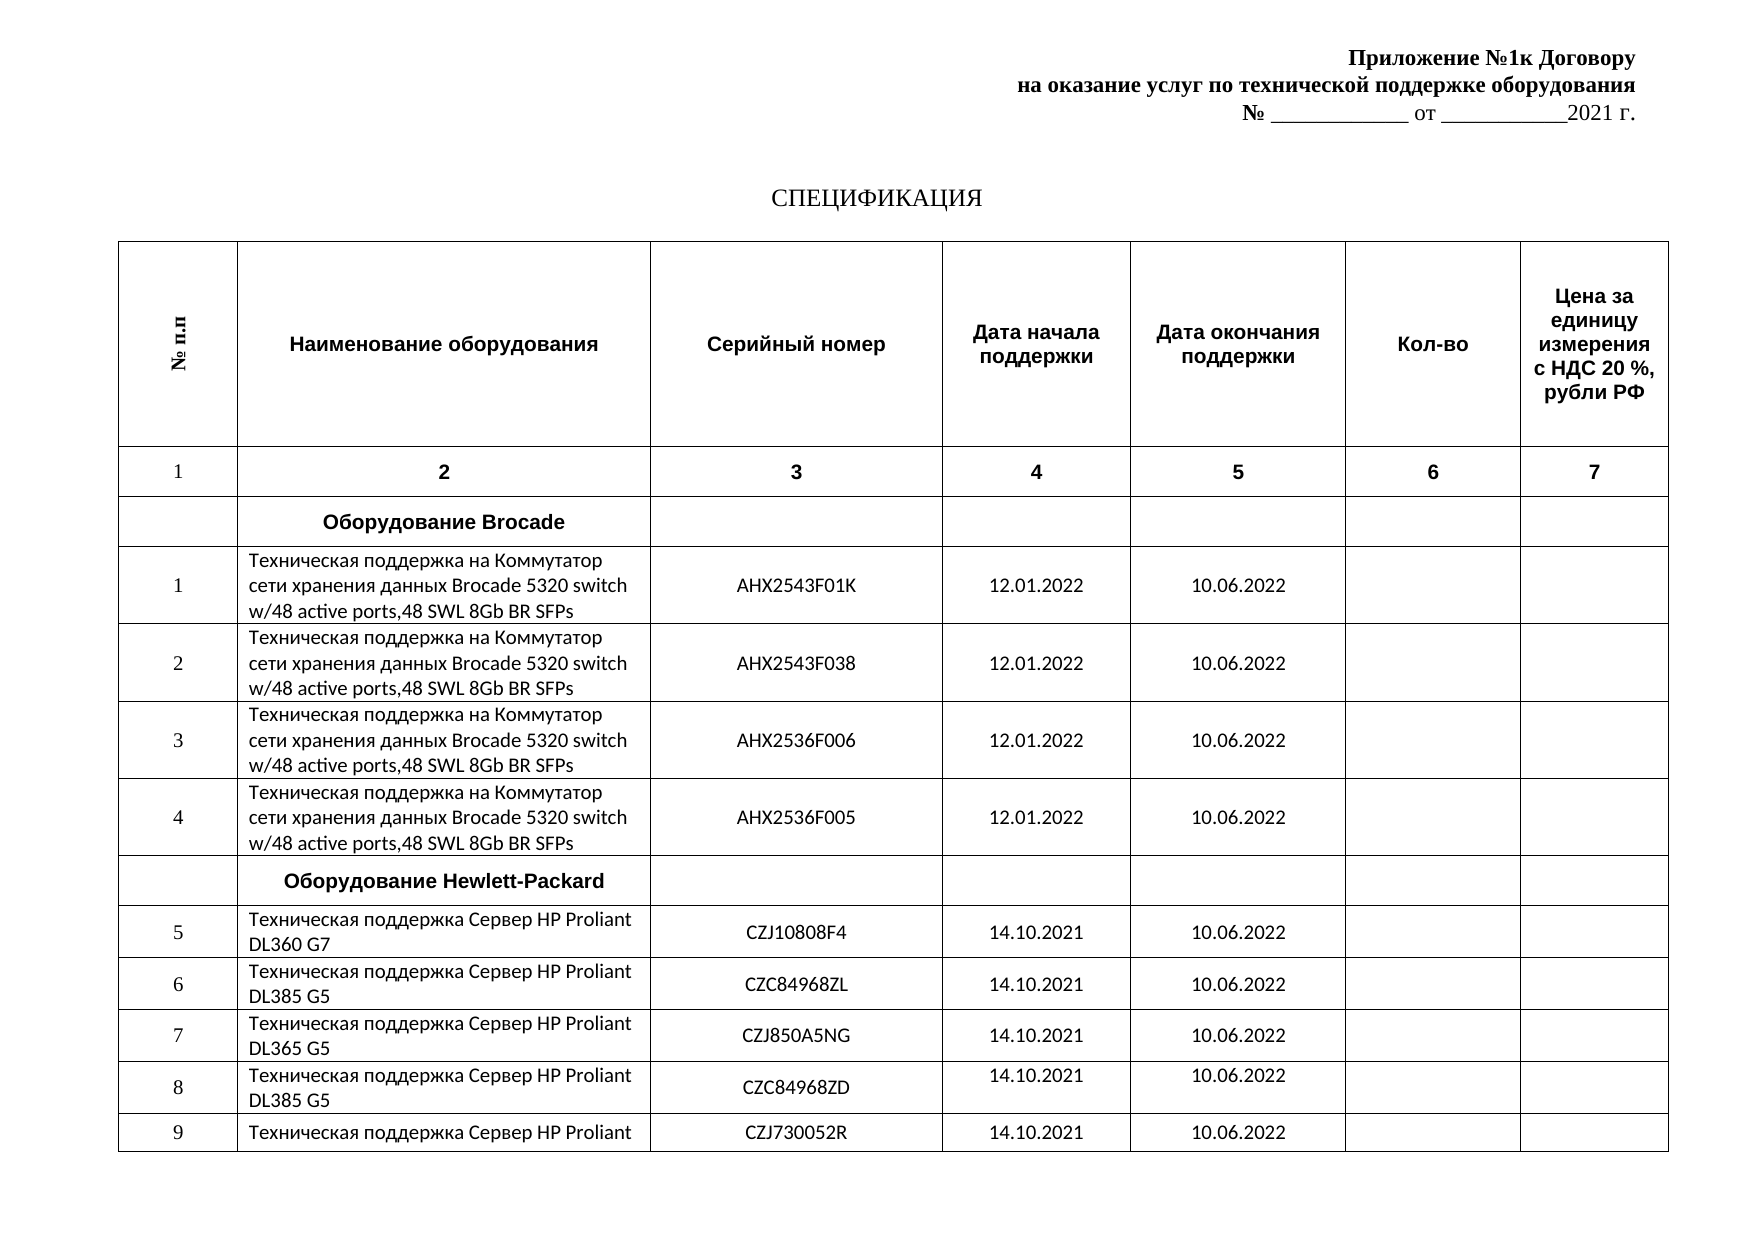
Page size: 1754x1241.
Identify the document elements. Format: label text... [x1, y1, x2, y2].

table_cell CZJ850A5NG [651, 1010, 942, 1061]
table_cell 5 [119, 906, 237, 957]
table_cell 4 [119, 779, 237, 855]
table_cell [1521, 779, 1668, 855]
table_cell [1521, 497, 1668, 546]
table_cell 7 [1521, 447, 1668, 496]
table_cell [1521, 906, 1668, 957]
table_cell 10.06.2022 [1131, 624, 1345, 701]
table_cell 14.10.2021 [943, 906, 1130, 957]
table_cell 14.10.2021 [943, 1010, 1130, 1061]
table_cell Техническая поддержка на Коммутатор сети хранения данных Brocade 5320 switch w/48 active ports,48 SWL 8Gb BR SFPs [238, 779, 650, 855]
table_cell [1346, 1062, 1520, 1113]
table_cell 10.06.2022 [1131, 1114, 1345, 1151]
table_cell Техническая поддержка Сервер HP Proliant DL385 G5 [238, 958, 650, 1009]
table_cell [1131, 497, 1345, 546]
table_cell AHX2536F006 [651, 702, 942, 778]
table_cell 7 [119, 1010, 237, 1061]
table_cell 9 [119, 1114, 237, 1151]
table_cell [1521, 624, 1668, 701]
table_cell 14.10.2021 [943, 1062, 1130, 1113]
table_cell Оборудование Hewlett-Packard [238, 856, 650, 905]
table_cell Техническая поддержка на Коммутатор сети хранения данных Brocade 5320 switch w/48 active ports,48 SWL 8Gb BR SFPs [238, 624, 650, 701]
table_cell [1346, 856, 1520, 905]
table_cell [1346, 906, 1520, 957]
table_cell Техническая поддержка Сервер HP Proliant DL385 G5 [238, 1062, 650, 1113]
table_cell [651, 497, 942, 546]
table_cell 2 [119, 624, 237, 701]
table_cell [119, 856, 237, 905]
text на оказание услуг по технической поддержке оборудования [118, 71, 1636, 97]
table_cell 2 [238, 447, 650, 496]
table_cell [1521, 958, 1668, 1009]
table_cell [1521, 856, 1668, 905]
table_cell CZC84968ZD [651, 1062, 942, 1113]
text № ____________ от ___________2021 г. [118, 97, 1636, 126]
table_cell 12.01.2022 [943, 779, 1130, 855]
table_cell 10.06.2022 [1131, 702, 1345, 778]
table_cell [1521, 1010, 1668, 1061]
table_cell 10.06.2022 [1131, 1010, 1345, 1061]
table_cell 10.06.2022 [1131, 958, 1345, 1009]
table_cell 14.10.2021 [943, 1114, 1130, 1151]
table_header Кол-во [1346, 242, 1520, 446]
table_cell 4 [943, 447, 1130, 496]
table_cell 1 [119, 547, 237, 623]
table_header № п.п [119, 242, 237, 446]
table_cell 10.06.2022 [1131, 906, 1345, 957]
table_cell [1521, 1114, 1668, 1151]
table_cell [119, 497, 237, 546]
table_cell [1131, 856, 1345, 905]
table_cell Оборудование Brocade [238, 497, 650, 546]
table_cell CZJ10808F4 [651, 906, 942, 957]
table_cell [1346, 958, 1520, 1009]
table_cell 3 [119, 702, 237, 778]
table_cell Техническая поддержка на Коммутатор сети хранения данных Brocade 5320 switch w/48 active ports,48 SWL 8Gb BR SFPs [238, 702, 650, 778]
table_header Цена за единицу измерения с НДС 20 %, рубли РФ [1521, 242, 1668, 446]
table_cell [1346, 1114, 1520, 1151]
table_cell Техническая поддержка Сервер HP Proliant DL360 G7 [238, 906, 650, 957]
table_cell 12.01.2022 [943, 547, 1130, 623]
table_header Дата окончания поддержки [1131, 242, 1345, 446]
table_cell 10.06.2022 [1131, 1062, 1345, 1113]
table_cell [1346, 702, 1520, 778]
table_cell [943, 497, 1130, 546]
table_cell [943, 856, 1130, 905]
table_cell [1346, 779, 1520, 855]
table_cell [1346, 497, 1520, 546]
table_cell 10.06.2022 [1131, 547, 1345, 623]
table_header Наименование оборудования [238, 242, 650, 446]
table_cell 5 [1131, 447, 1345, 496]
table_cell 3 [651, 447, 942, 496]
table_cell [238, 1114, 650, 1151]
text Приложение №1к Договору [118, 44, 1636, 71]
table_cell Техническая поддержка на Коммутатор сети хранения данных Brocade 5320 switch w/48 active ports,48 SWL 8Gb BR SFPs [238, 547, 650, 623]
table_cell 1 [119, 447, 237, 496]
table_cell AHX2543F01K [651, 547, 942, 623]
table_header Серийный номер [651, 242, 942, 446]
table_cell [1346, 547, 1520, 623]
table_cell [1521, 702, 1668, 778]
table_cell AHX2536F005 [651, 779, 942, 855]
table_cell 14.10.2021 [943, 958, 1130, 1009]
table_cell CZJ730052R [651, 1114, 942, 1151]
table_cell AHX2543F038 [651, 624, 942, 701]
table_cell 12.01.2022 [943, 624, 1130, 701]
text СПЕЦИФИКАЦИЯ [118, 183, 1636, 212]
table_cell 10.06.2022 [1131, 779, 1345, 855]
table_cell 6 [119, 958, 237, 1009]
table_cell 6 [1346, 447, 1520, 496]
table_cell [651, 856, 942, 905]
table_cell CZC84968ZL [651, 958, 942, 1009]
table_cell [1346, 1010, 1520, 1061]
table_cell 8 [119, 1062, 237, 1113]
table_cell 12.01.2022 [943, 702, 1130, 778]
table_cell [1521, 1062, 1668, 1113]
table_cell [1346, 624, 1520, 701]
table_cell [1521, 547, 1668, 623]
table_header Дата начала поддержки [943, 242, 1130, 446]
table_cell Техническая поддержка Сервер HP Proliant DL365 G5 [238, 1010, 650, 1061]
